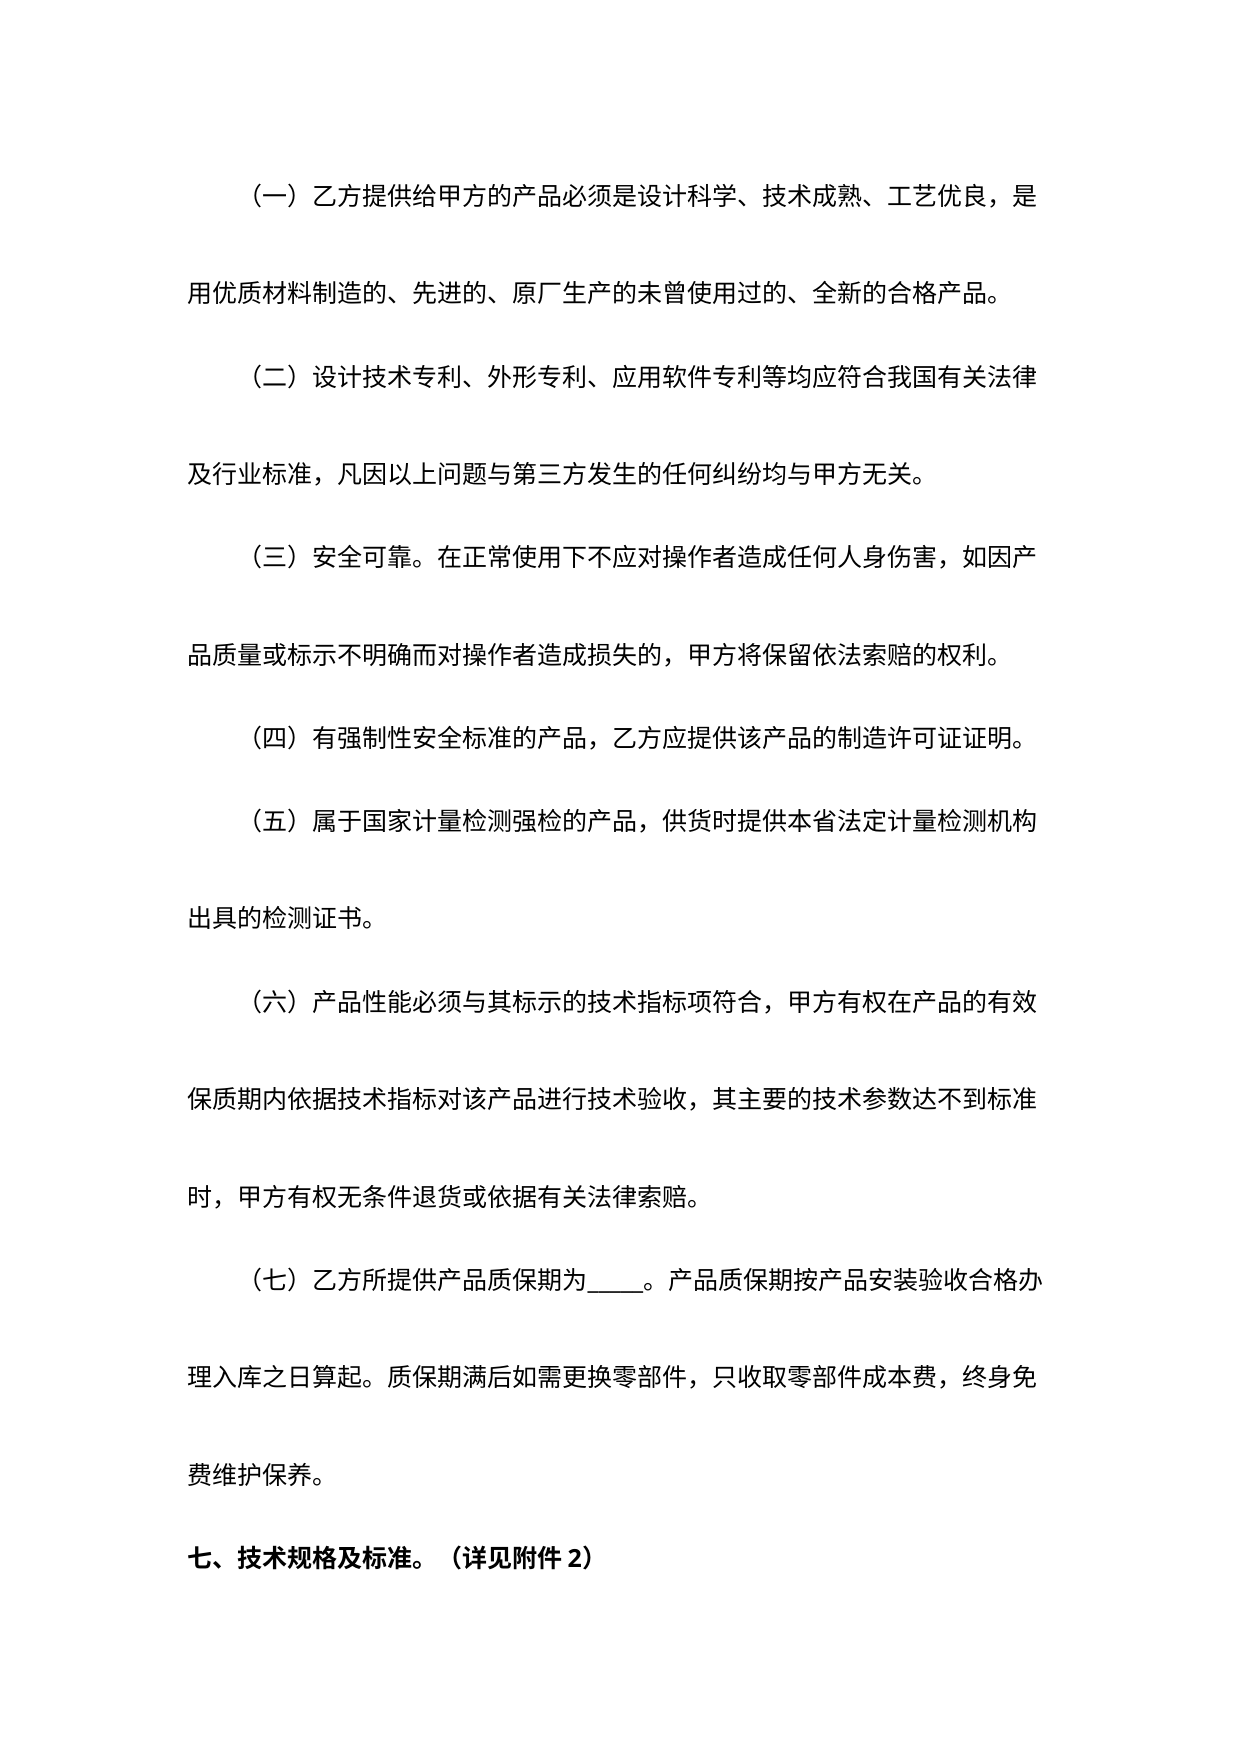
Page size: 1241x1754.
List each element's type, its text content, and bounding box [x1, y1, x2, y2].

text （二）设计技术专利、外形专利、应用软件专利等均应符合我国有关法律及行业标准，凡因以上问题与第三方发生的任何纠纷均与甲方无关。 [187, 343, 1053, 505]
text （七）乙方所提供产品质保期为_____。产品质保期按产品安装验收合格办理入库之日算起。质保期满后如需更换零部件，只收取零部件成本费，终身免费维护保养。 [187, 1246, 1053, 1506]
text （六）产品性能必须与其标示的技术指标项符合，甲方有权在产品的有效保质期内依据技术指标对该产品进行技术验收，其主要的技术参数达不到标准时，甲方有权无条件退货或依据有关法律索赔。 [187, 968, 1053, 1228]
text （一）乙方提供给甲方的产品必须是设计科学、技术成熟、工艺优良，是用优质材料制造的、先进的、原厂生产的未曾使用过的、全新的合格产品。 [187, 162, 1053, 324]
text 七、技术规格及标准。（详见附件2） [187, 1524, 1053, 1589]
text （四）有强制性安全标准的产品，乙方应提供该产品的制造许可证证明。 [187, 704, 1053, 769]
text （三）安全可靠。在正常使用下不应对操作者造成任何人身伤害，如因产品质量或标示不明确而对操作者造成损失的，甲方将保留依法索赔的权利。 [187, 523, 1053, 686]
text （五）属于国家计量检测强检的产品，供货时提供本省法定计量检测机构出具的检测证书。 [187, 787, 1053, 949]
